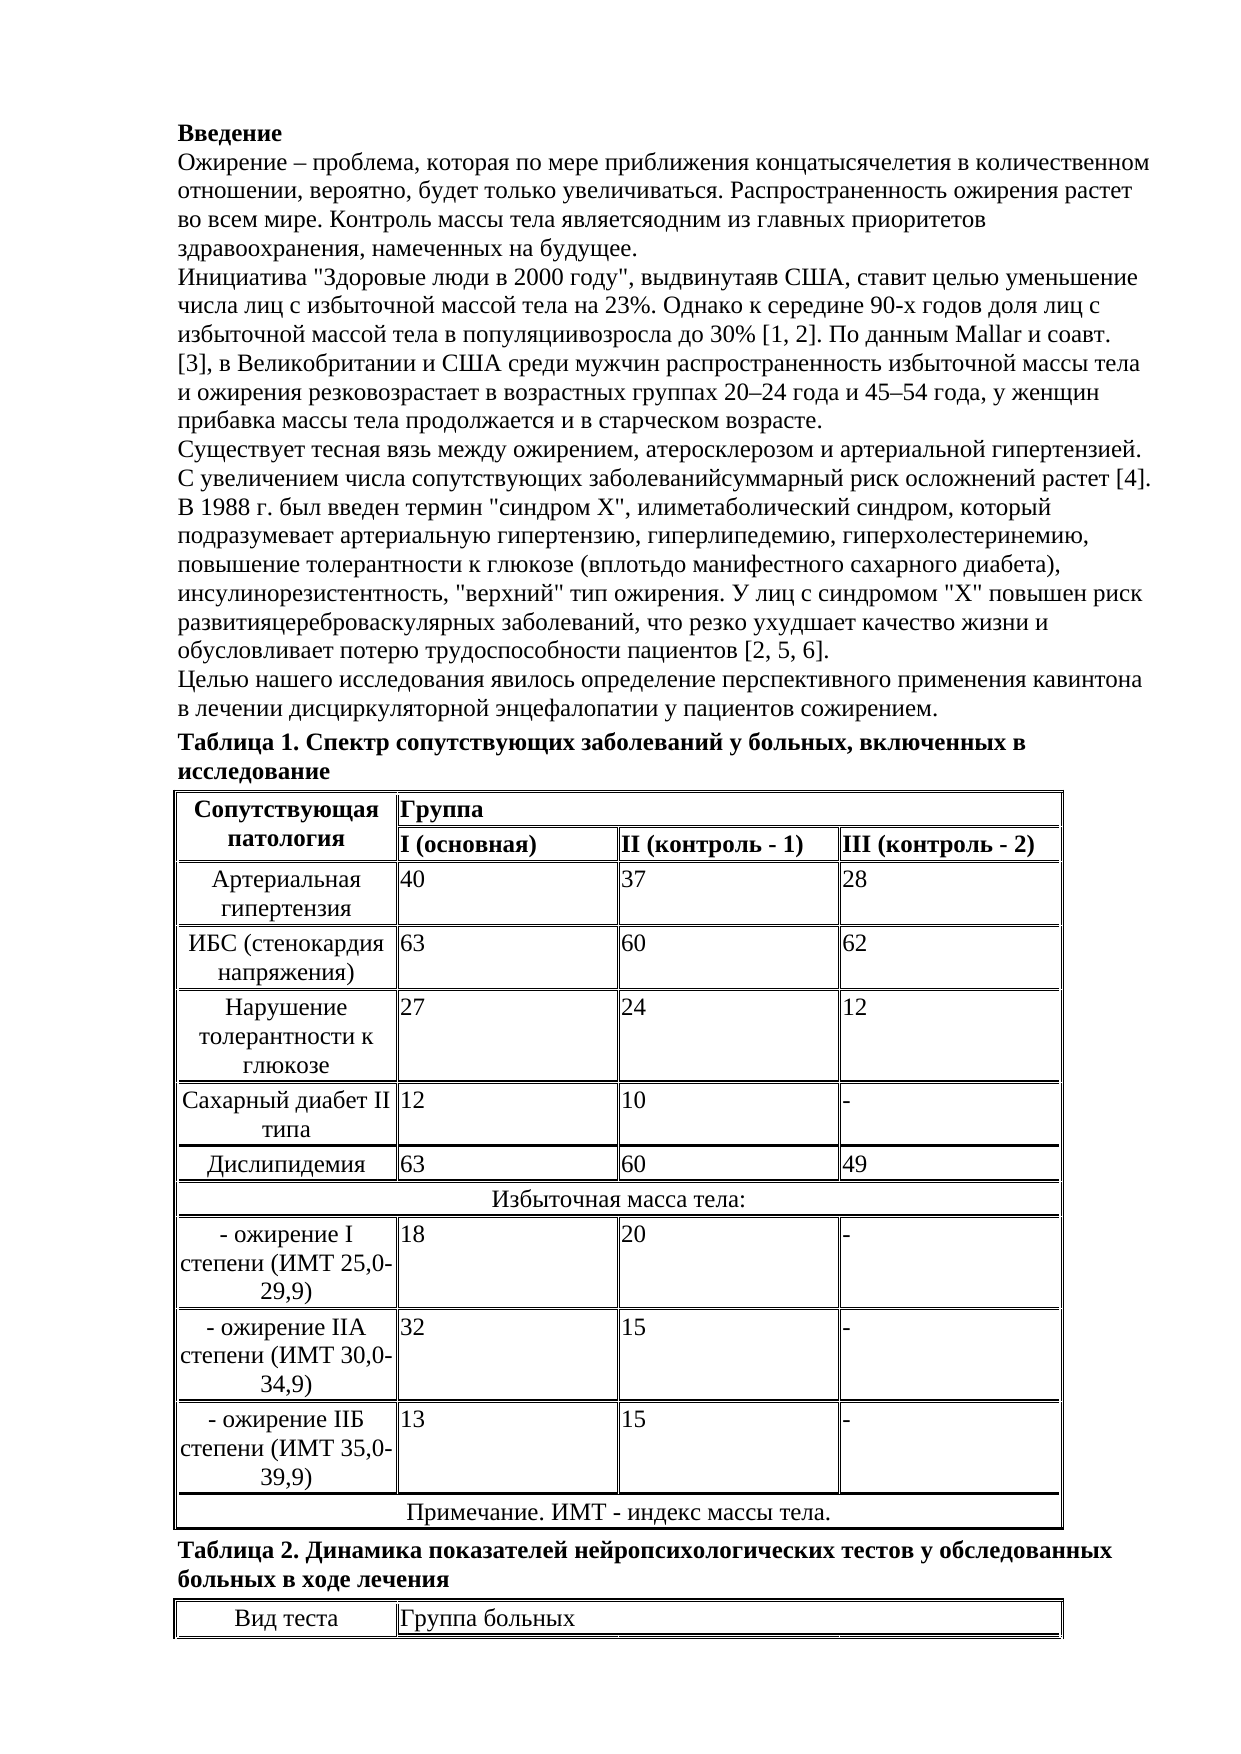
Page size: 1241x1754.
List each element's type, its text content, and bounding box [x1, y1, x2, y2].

table_cell 49 [841, 1144, 1061, 1179]
table_cell 12 [841, 988, 1061, 1080]
table_cell 28 [840, 860, 1062, 924]
table_cell Избыточная масса тела: [177, 1179, 1061, 1214]
table_header Сопутствующая патология [177, 793, 397, 860]
text Введение Ожирение – проблема, которая по мере приближения концатысячелетия в количественном отношении, вероятно, будет только увеличиваться. Распространенность ожирения растет во всем мире. Контроль массы тела являетсяодним из главных приоритетов здравоохранения, намеченных на будущее. Инициатива "Здоровые люди в 2000 году", выдвинутаяв США, ставит целью уменьшение числа лиц с избыточной массой тела на 23%. Однако к середине 90-х годов доля лиц с избыточной массой тела в популяциивозросла до 30% [1, 2]. По данным Mallar и соавт. [3], в Великобритании и США среди мужчин распространенность избыточной массы тела и ожирения резковозрастает в возрастных группах 20–24 года и 45–54 года, у женщин прибавка массы тела продолжается и в старческом возрасте. Существует тесная вязь между ожирением, атеросклерозом и артериальной гипертензией. С увеличением числа сопутствующих заболеванийсуммарный риск осложнений растет [4]. В 1988 г. был введен термин "синдром X", илиметаболический синдром, который подразумевает артериальную гипертензию, гиперлипедемию, гиперхолестеринемию, повышение толерантности к глюкозе (вплотьдо манифестного сахарного диабета), инсулинорезистентность, "верхний" тип ожирения. У лиц с синдромом "X" повышен риск развитияцереброваскулярных заболеваний, что резко ухудшает качество жизни и обусловливает потерю трудоспособности пациентов [2, 5, 6]. Целью нашего исследования явилось определение перспективного применения кавинтона в лечении дисциркуляторной энцефалопатии у пациентов сожирением. [177, 118, 1152, 722]
table_cell Артериальная гипертензия [175, 860, 397, 924]
table_cell 62 [840, 924, 1062, 987]
text Таблица 2. Динамика показателей нейропсихологических тестов у обследованных больных в ходе лечения [177, 1535, 1152, 1593]
table_cell - ожирение IIБ степени (ИМТ 35,0-39,9) [177, 1399, 396, 1492]
table_cell 15 [620, 1310, 838, 1399]
table_cell Дислипидемия [177, 1144, 396, 1179]
table_cell III (контроль - 2) [840, 825, 1062, 860]
table_cell 60 [620, 927, 838, 987]
table_header Вид теста [177, 1602, 397, 1636]
table_cell - ожирение I степени (ИМТ 25,0-29,9) [177, 1214, 396, 1307]
table_cell Примечание. ИМТ - индекс массы тела. [177, 1492, 1061, 1527]
table_cell ИБС (стенокардия напряжения) [175, 924, 397, 987]
table_cell Нарушение толерантности к глюкозе [177, 988, 396, 1080]
table_cell 63 [399, 1147, 617, 1179]
table_cell 40 [399, 863, 617, 924]
table_cell - [840, 1307, 1062, 1399]
table_cell 13 [399, 1403, 617, 1492]
table_cell 27 [399, 991, 617, 1080]
table_cell 12 [399, 1084, 617, 1144]
table_cell 63 [399, 927, 617, 987]
text Таблица 1. Спектр сопутствующих заболеваний у больных, включенных в исследование [177, 727, 1152, 784]
table_cell 15 [620, 1403, 838, 1492]
table_cell I (основная) [399, 828, 617, 860]
table_cell - [841, 1214, 1061, 1307]
table_cell 24 [620, 991, 838, 1080]
table_cell 60 [620, 1147, 838, 1179]
table_cell II (контроль - 1) [620, 828, 838, 860]
table_cell - [841, 1399, 1061, 1492]
table_cell - [841, 1080, 1061, 1144]
table_header Группа [398, 793, 1061, 825]
table_cell 18 [399, 1218, 617, 1307]
table_cell 10 [620, 1084, 838, 1144]
table_cell - ожирение IIА степени (ИМТ 30,0-34,9) [175, 1307, 397, 1399]
table_cell 20 [620, 1218, 838, 1307]
table_header Группа больных [398, 1602, 1061, 1633]
table_cell Сахарный диабет II типа [177, 1080, 396, 1144]
table_cell 32 [399, 1310, 617, 1399]
table_cell 37 [620, 863, 838, 924]
